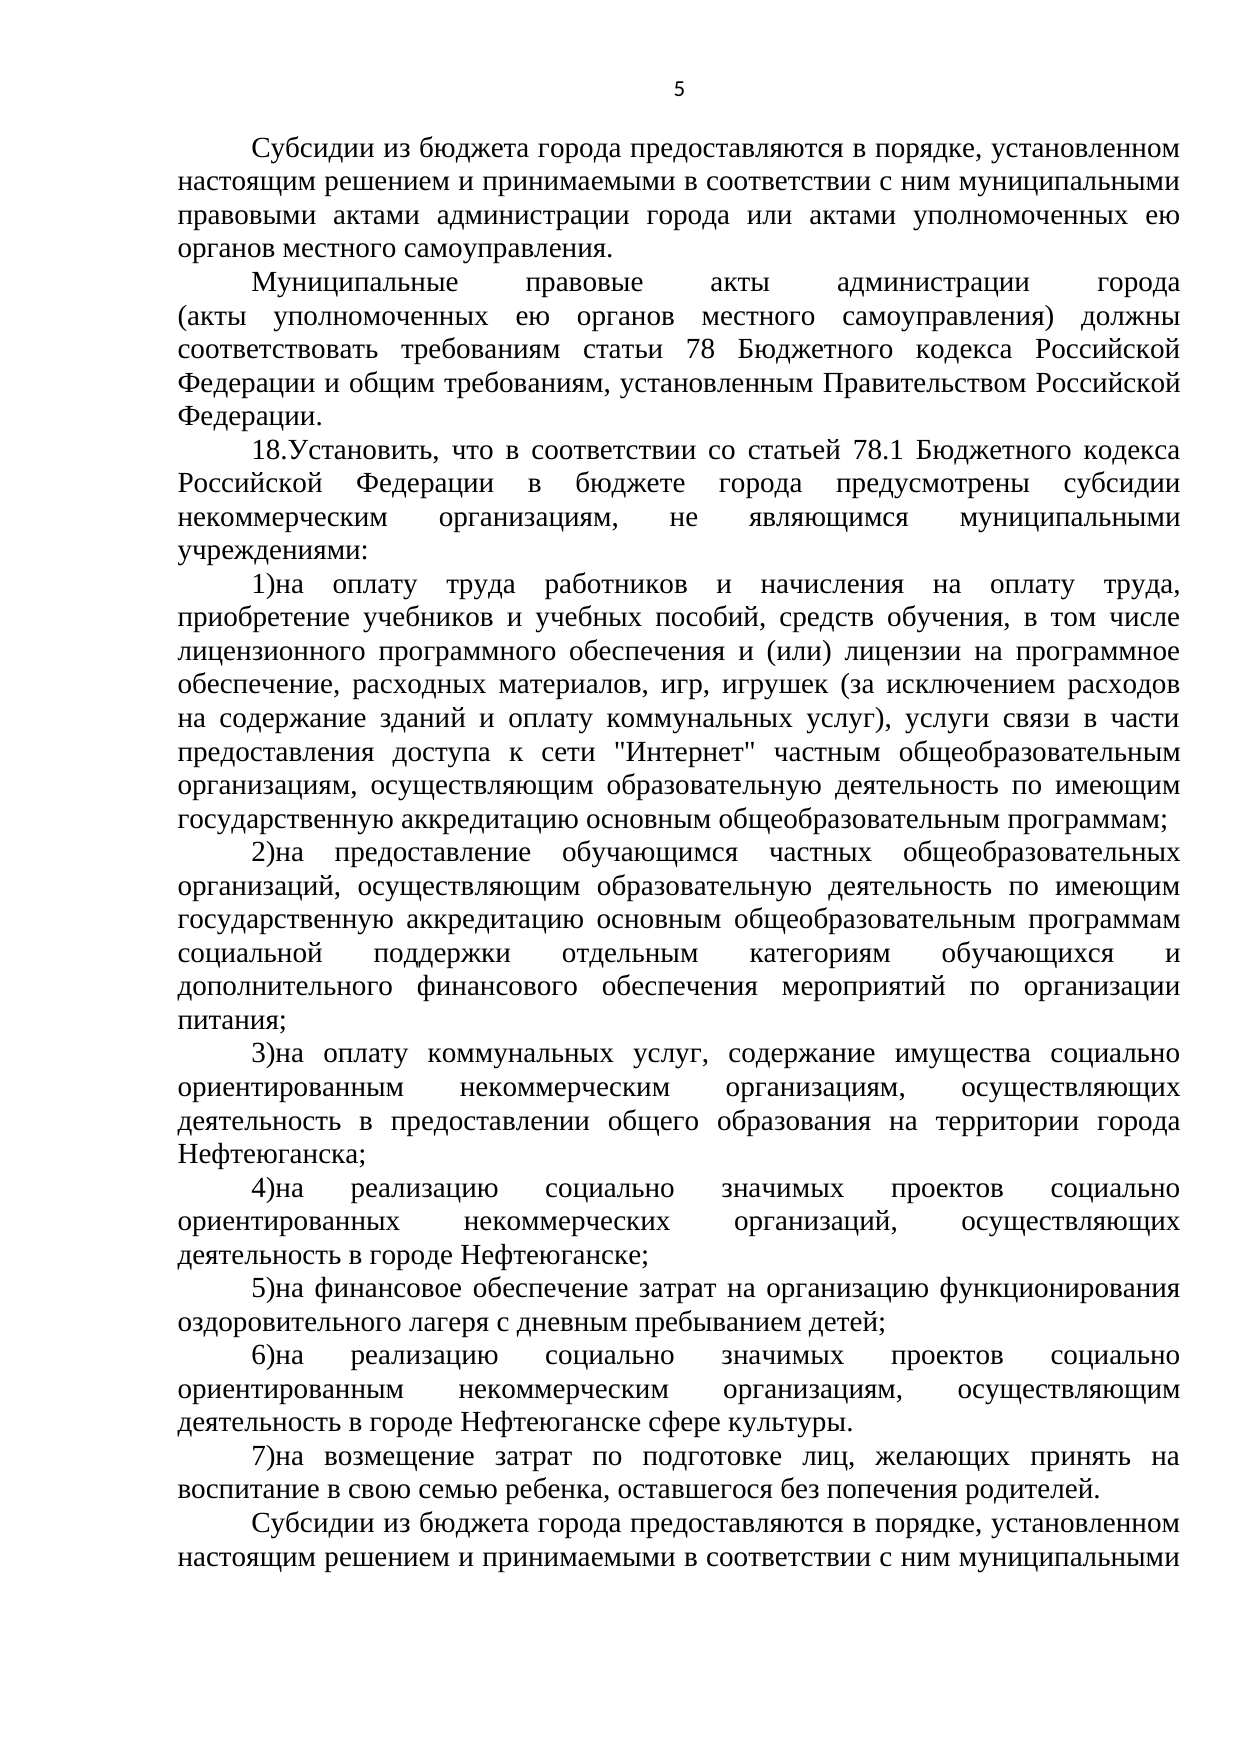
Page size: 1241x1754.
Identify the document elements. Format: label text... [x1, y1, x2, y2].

text 1)на оплату труда работников и начисления на оплату труда, приобретение учебников и учебных пособий, средств обучения, в том числе лицензионного программного обеспечения и (или) лицензии на программное обеспечение, расходных материалов, игр, игрушек (за исключением расходов на содержание зданий и оплату коммунальных услуг), услуги связи в части предоставления доступа к сети "Интернет" частным общеобразовательным организациям, осуществляющим образовательную деятельность по имеющим государственную аккредитацию основным общеобразовательным программам; [177, 566, 1181, 834]
text 3)на оплату коммунальных услуг, содержание имущества социально ориентированным некоммерческим организациям, осуществляющих деятельность в предоставлении общего образования на территории города Нефтеюганска; [177, 1036, 1181, 1170]
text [177, 1505, 1181, 1572]
text 6)на реализацию социально значимых проектов социально ориентированным некоммерческим организациям, осуществляющим деятельность в городе Нефтеюганске сфере культуры. [177, 1337, 1181, 1438]
text 5)на финансовое обеспечение затрат на организацию функционирования оздоровительного лагеря с дневным пребыванием детей; [177, 1270, 1181, 1337]
text 4)на реализацию социально значимых проектов социально ориентированных некоммерческих организаций, осуществляющих деятельность в городе Нефтеюганске; [177, 1170, 1181, 1270]
text 18.Установить, что в соответствии со статьей 78.1 Бюджетного кодекса Российской Федерации в бюджете города предусмотрены субсидии некоммерческим организациям, не являющимся муниципальными учреждениями: [177, 432, 1181, 566]
text Муниципальные правовые акты администрации города (акты уполномоченных ею органов местного самоуправления) должны соответствовать требованиям статьи 78 Бюджетного кодекса Российской Федерации и общим требованиям, установленным Правительством Российской Федерации. [177, 264, 1181, 432]
text 7)на возмещение затрат по подготовке лиц, желающих принять на воспитание в свою семью ребенка, оставшегося без попечения родителей. [177, 1438, 1181, 1505]
text 2)на предоставление обучающимся частных общеобразовательных организаций, осуществляющим образовательную деятельность по имеющим государственную аккредитацию основным общеобразовательным программам социальной поддержки отдельным категориям обучающихся и дополнительного финансового обеспечения мероприятий по организации питания; [177, 834, 1181, 1036]
